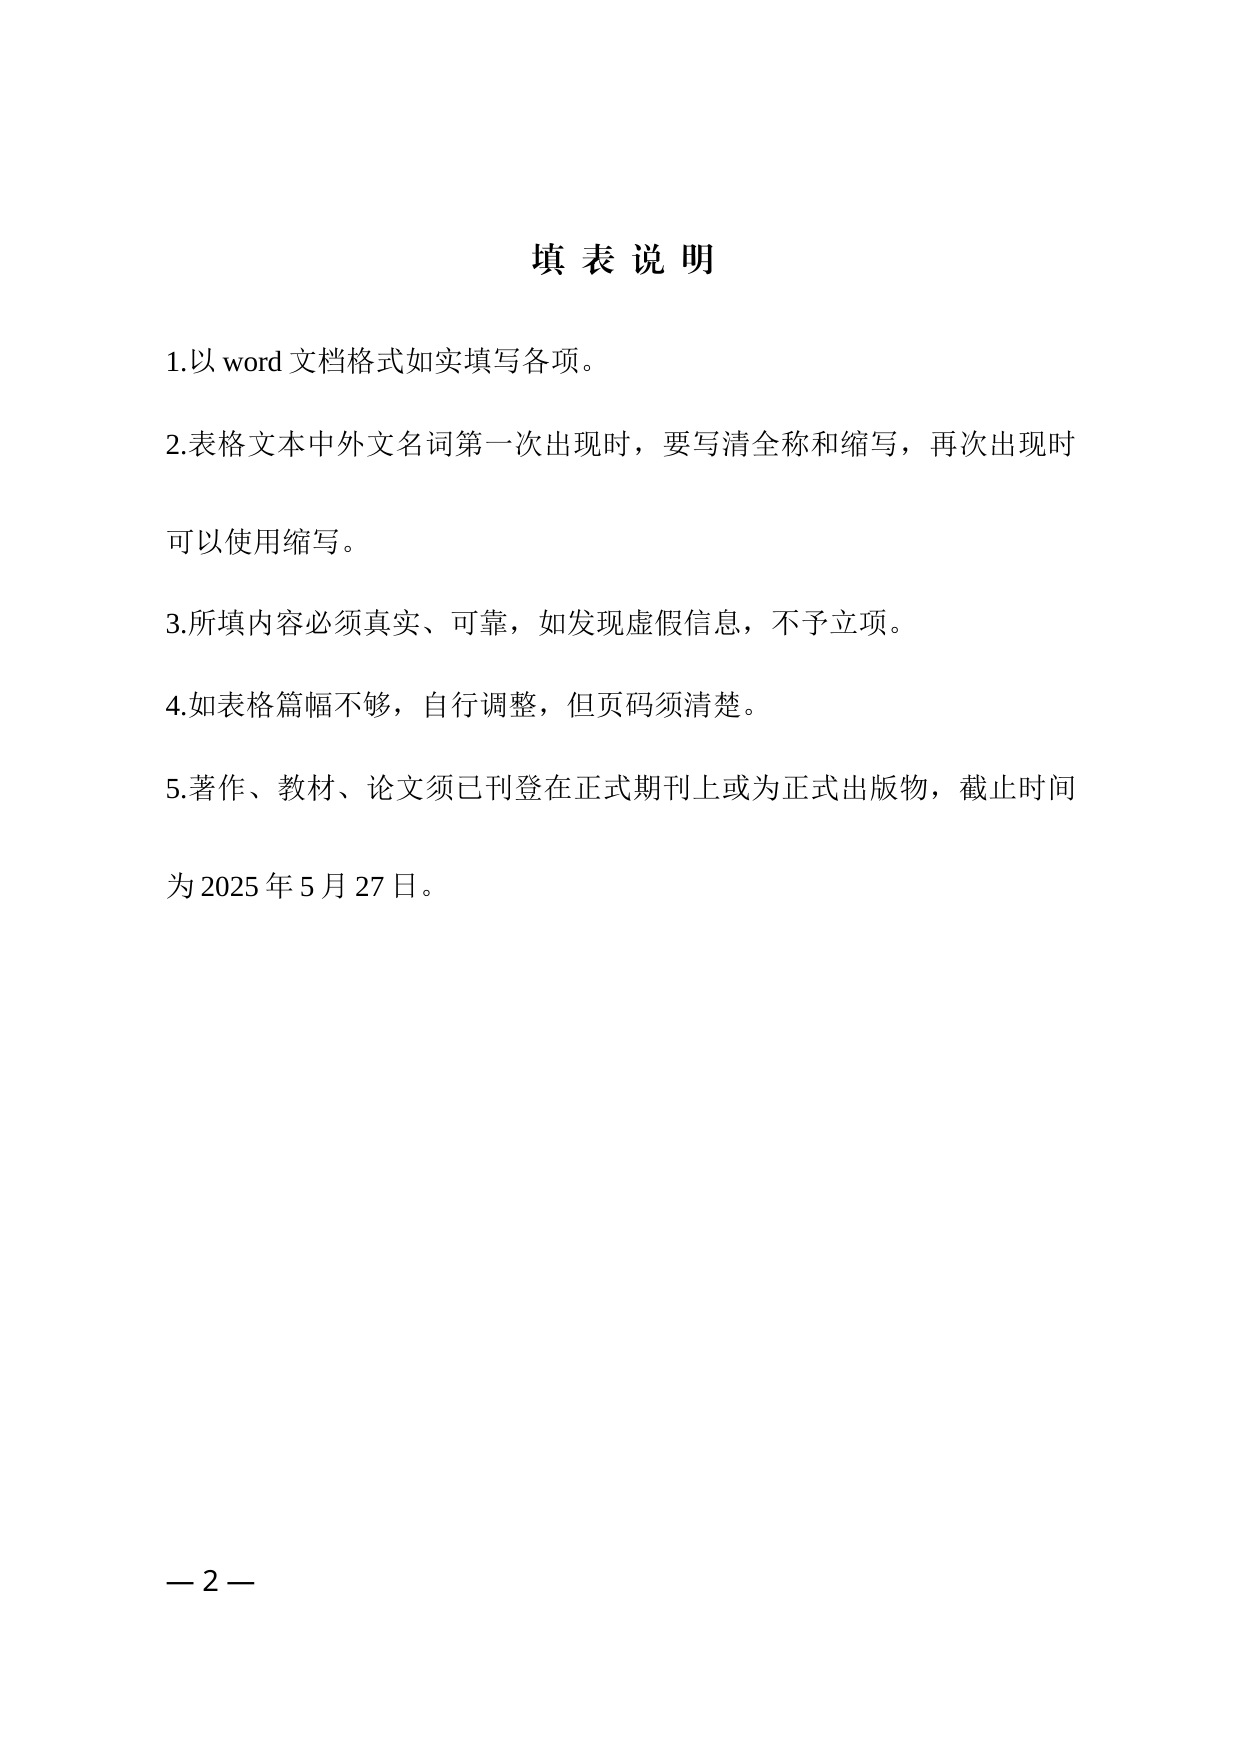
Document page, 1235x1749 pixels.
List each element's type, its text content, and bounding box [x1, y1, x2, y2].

text 5.著作、教材、论文须已刊登在正式期刊上或为正式出版物，截止时间为2025年5月27日。 [165, 754, 1081, 917]
text 填 表 说 明 [165, 230, 1081, 295]
text 4.如表格篇幅不够，自行调整，但页码须清楚。 [165, 672, 1081, 737]
text 2.表格文本中外文名词第一次出现时，要写清全称和缩写，再次出现时可以使用缩写。 [165, 410, 1081, 573]
text 1.以word文档格式如实填写各项。 [165, 327, 1081, 392]
text 3.所填内容必须真实、可靠，如发现虚假信息，不予立项。 [165, 589, 1081, 654]
